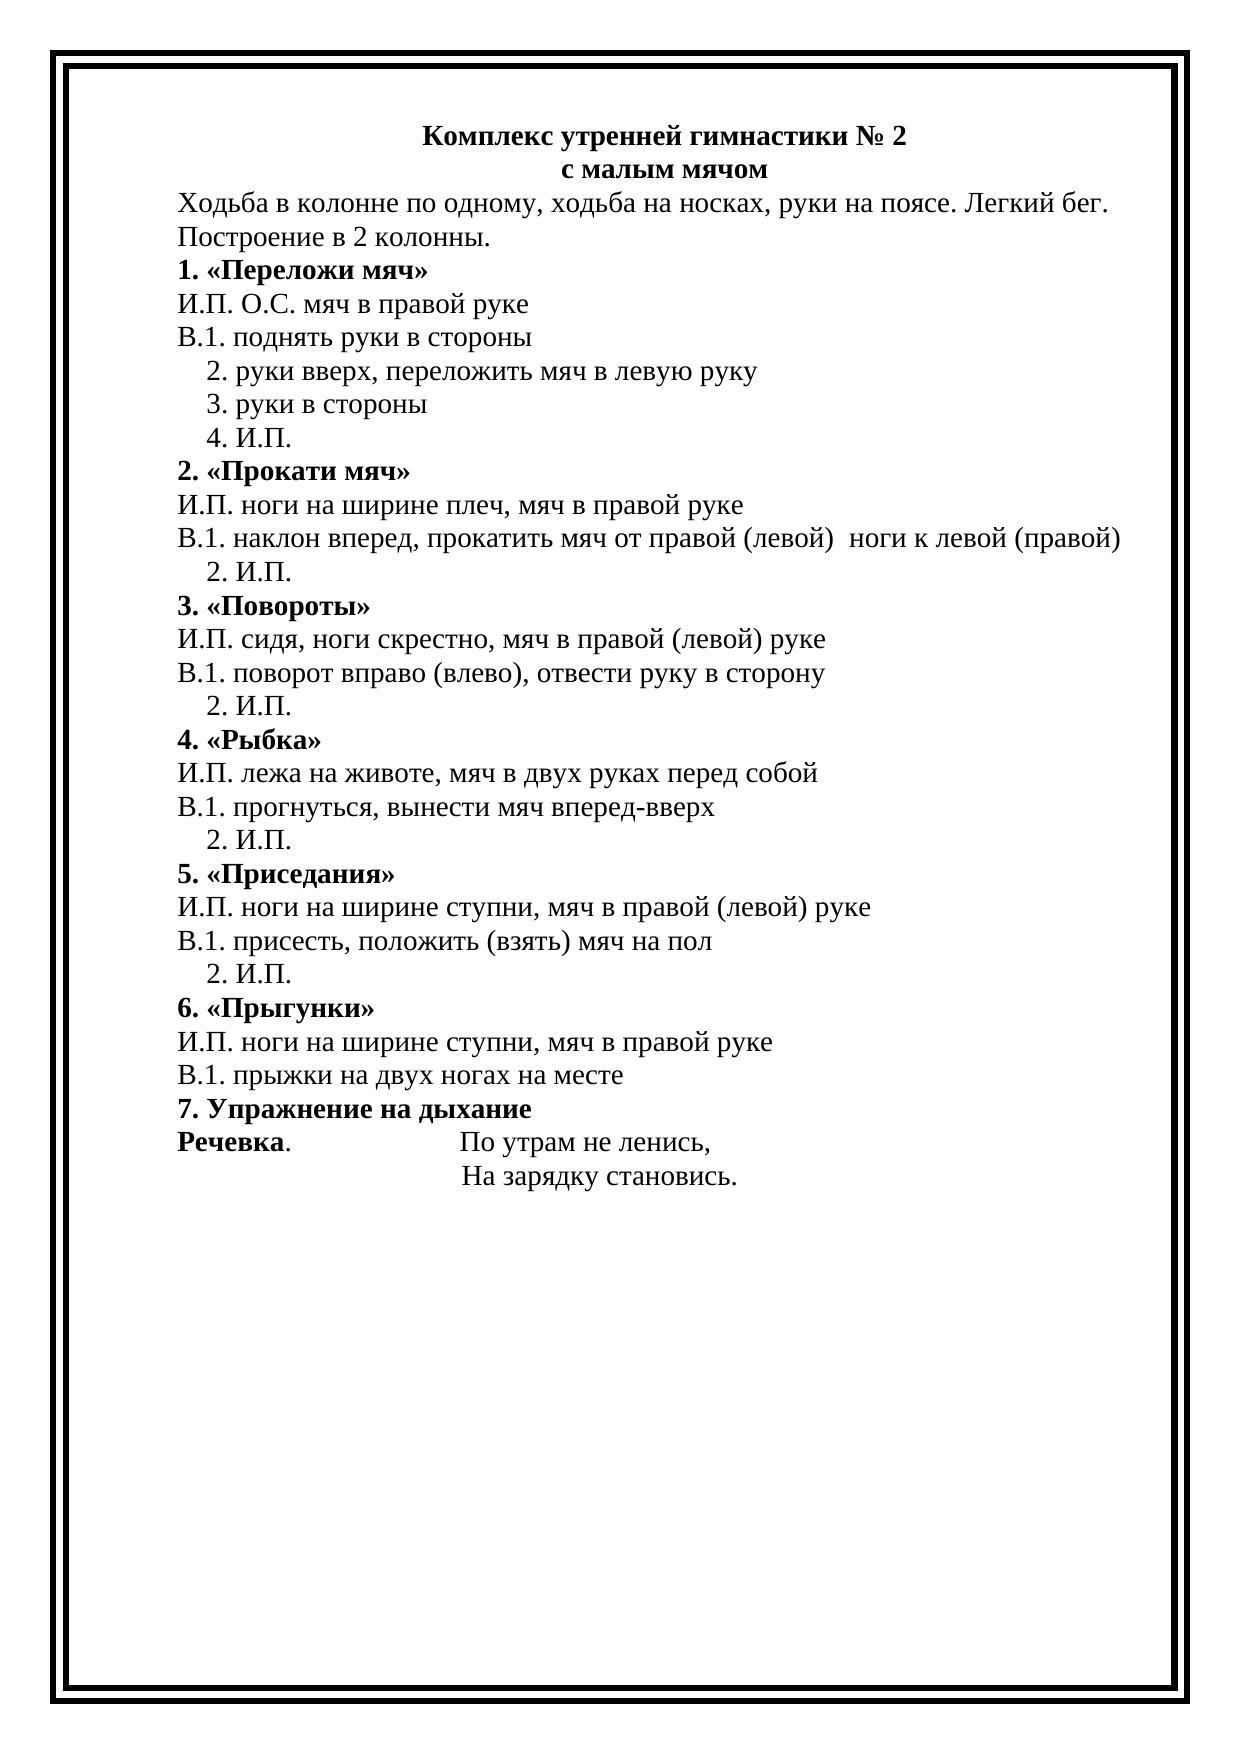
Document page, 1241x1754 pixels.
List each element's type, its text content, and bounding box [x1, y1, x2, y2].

text В.1. поднять руки в стороны [177, 319, 1152, 353]
text 4. И.П. [177, 420, 1152, 453]
text Ходьба в колонне по одному, ходьба на носках, руки на поясе. Легкий бег. Построение в 2 колонны. [177, 185, 1152, 252]
text 2. И.П. [177, 554, 1152, 588]
text Комплекс утренней гимнастики № 2 [177, 118, 1152, 152]
text В.1. прыжки на двух ногах на месте [177, 1057, 1152, 1091]
text И.П. ноги на ширине ступни, мяч в правой (левой) руке [177, 889, 1152, 923]
text 2. руки вверх, переложить мяч в левую руку [177, 353, 1152, 386]
text 2. И.П. [177, 957, 1152, 990]
text И.П. О.С. мяч в правой руке [177, 286, 1152, 319]
text 3. «Повороты» [177, 588, 1152, 621]
text 4. «Рыбка» [177, 722, 1152, 755]
text 1. «Переложи мяч» [177, 252, 1152, 286]
text 6. «Прыгунки» [177, 990, 1152, 1024]
text 2. И.П. [177, 822, 1152, 856]
text И.П. лежа на животе, мяч в двух руках перед собой [177, 755, 1152, 789]
text Речевка. По утрам не ленись, [177, 1124, 1152, 1158]
text 2. «Прокати мяч» [177, 453, 1152, 487]
text 5. «Приседания» [177, 856, 1152, 889]
text 7. Упражнение на дыхание [177, 1091, 1152, 1124]
text И.П. сидя, ноги скрестно, мяч в правой (левой) руке [177, 621, 1152, 655]
text В.1. наклон вперед, прокатить мяч от правой (левой) ноги к левой (правой) [177, 521, 1152, 554]
text И.П. ноги на ширине ступни, мяч в правой руке [177, 1024, 1152, 1057]
text И.П. ноги на ширине плеч, мяч в правой руке [177, 487, 1152, 521]
text На зарядку становись. [177, 1158, 1152, 1191]
text В.1. поворот вправо (влево), отвести руку в сторону [177, 655, 1152, 688]
text В.1. прогнуться, вынести мяч вперед-вверх [177, 789, 1152, 822]
text В.1. присесть, положить (взять) мяч на пол [177, 923, 1152, 957]
text 2. И.П. [177, 688, 1152, 722]
text 3. руки в стороны [177, 386, 1152, 420]
text c малым мячом [177, 152, 1152, 185]
